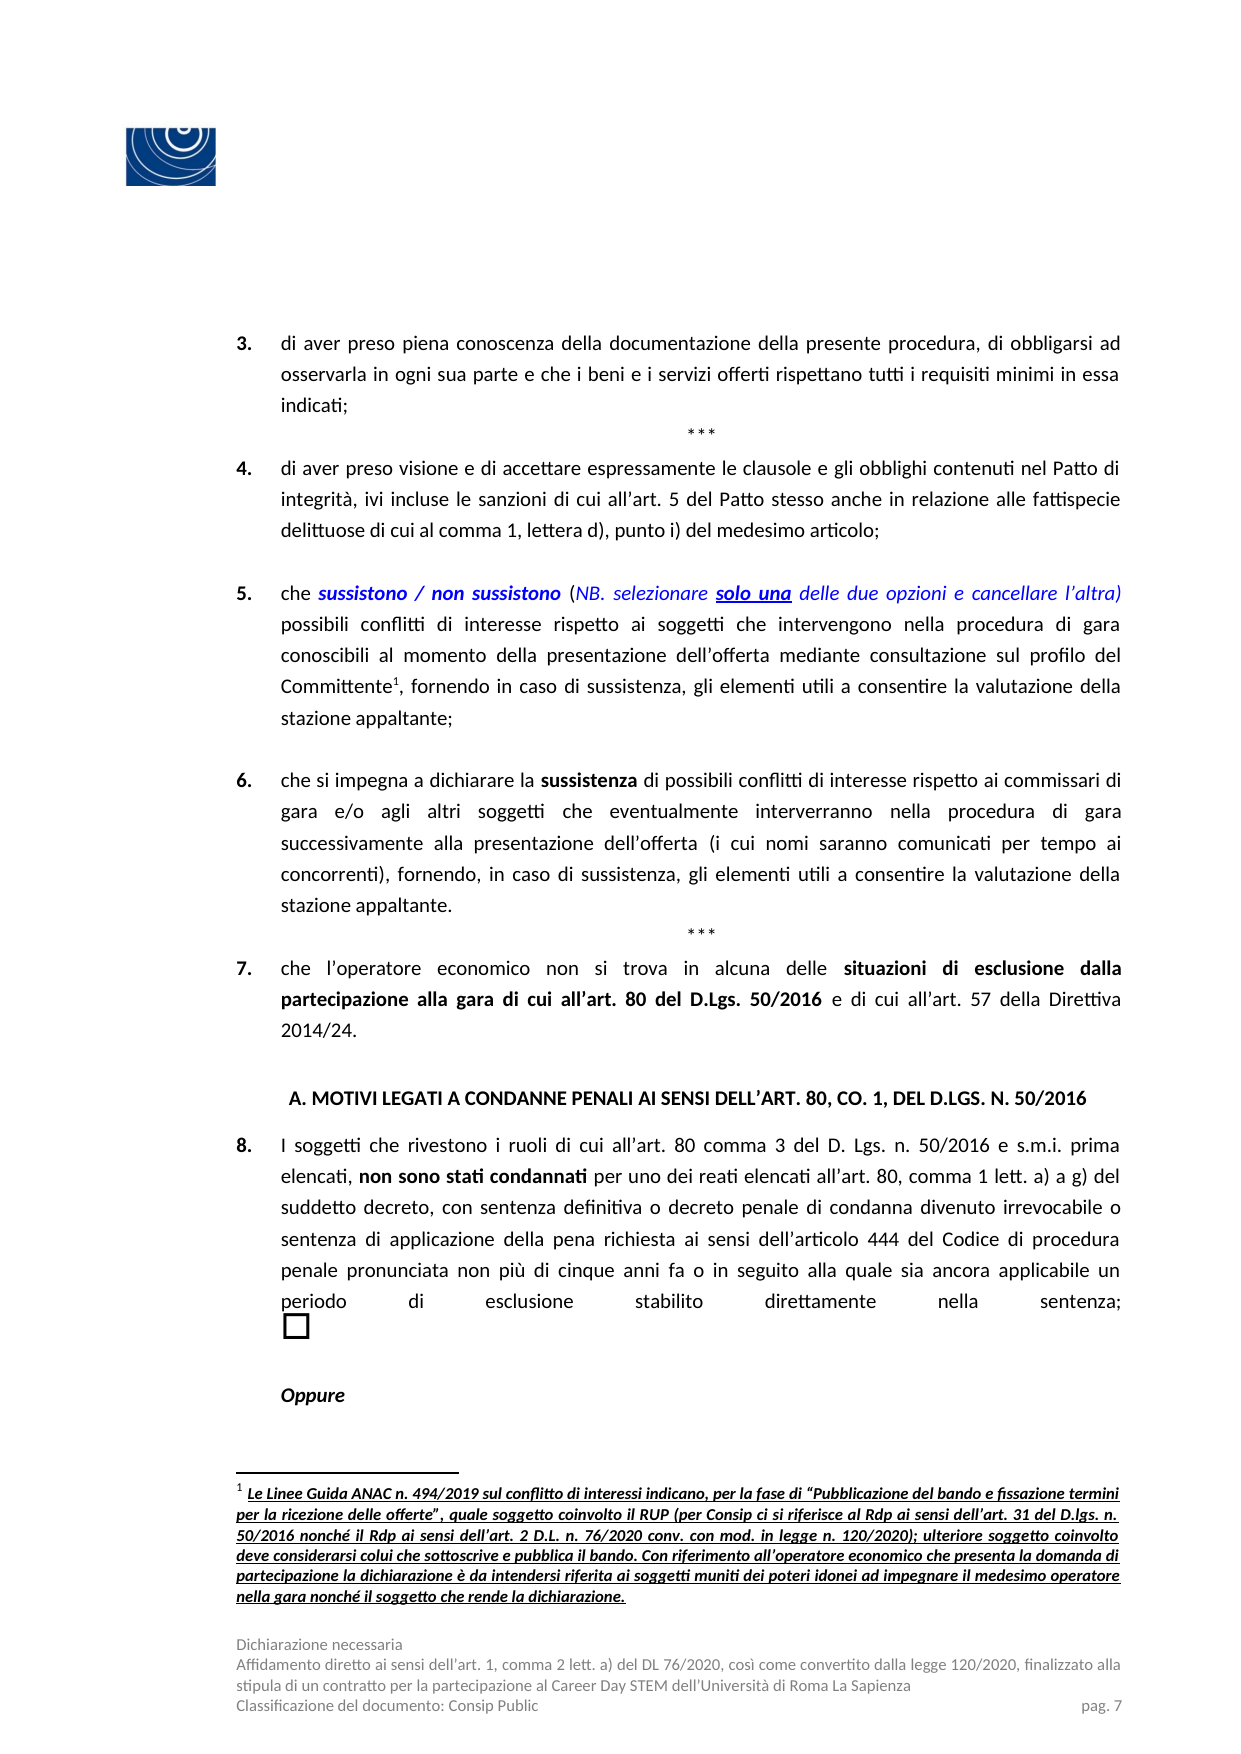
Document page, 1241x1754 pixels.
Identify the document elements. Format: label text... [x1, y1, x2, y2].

list I soggetti che rivestono i ruoli di cui all’art. 80 comma 3 del D. Lgs. n. 50/2016 e s.m.i. prima elencati, non sono stati condannati per uno dei reati elencati all’art. 80, comma 1 lett. a) a g) del suddetto decreto, con sentenza definitiva o decreto penale di condanna divenuto irrevocabile o sentenza di applicazione della pena richiesta ai sensi dell’articolo 444 del Codice di procedura penale pronunciata non più di cinque anni fa o in seguito alla quale sia ancora applicabile un periodo di esclusione stabilito direttamente nella sentenza; □ [236, 1127, 1122, 1346]
list che sussistono / non sussistono (NB. selezionare solo una delle due opzioni e cancellare l’altra) possibili conflitti di interesse rispetto ai soggetti che intervengono nella procedura di gara conoscibili al momento della presentazione dell’offerta mediante consultazione sul profilo del Committente, fornendo in caso di sussistenza, gli elementi utili a consentire la valutazione della stazione appaltante; [236, 575, 1122, 731]
picture [0, 0, 216, 185]
list di aver preso piena conoscenza della documentazione della presente procedura, di obbligarsi ad osservarla in ogni sua parte e che i beni e i servizi offerti rispettano tutti i requisiti minimi in essa indicati; [236, 325, 1122, 419]
list che si impegna a dichiarare la sussistenza di possibili conflitti di interesse rispetto ai commissari di gara e/o agli altri soggetti che eventualmente interverranno nella procedura di gara successivamente alla presentazione dell’offerta (i cui nomi saranno comunicati per tempo ai concorrenti), fornendo, in caso di sussistenza, gli elementi utili a consentire la valutazione della stazione appaltante. [236, 762, 1122, 919]
list di aver preso visione e di accettare espressamente le clausole e gli obblighi contenuti nel Patto di integrità, ivi incluse le sanzioni di cui all’art. 5 del Patto stesso anche in relazione alle fattispecie delittuose di cui al comma 1, lettera d), punto i) del medesimo articolo; [236, 450, 1122, 544]
list Oppure [281, 1377, 1122, 1408]
list A. MOTIVI LEGATI A CONDANNE PENALI AI SENSI DELL’ART. 80, CO. 1, DEL D.LGS. N. 50/2016 [288, 1085, 1122, 1110]
list *** [281, 419, 1122, 450]
list che l’operatore economico non si trova in alcuna delle situazioni di esclusione dalla partecipazione alla gara di cui all’art. 80 del D.Lgs. 50/2016 e di cui all’art. 57 della Direttiva 2014/24. [236, 950, 1122, 1044]
list *** [281, 919, 1122, 950]
